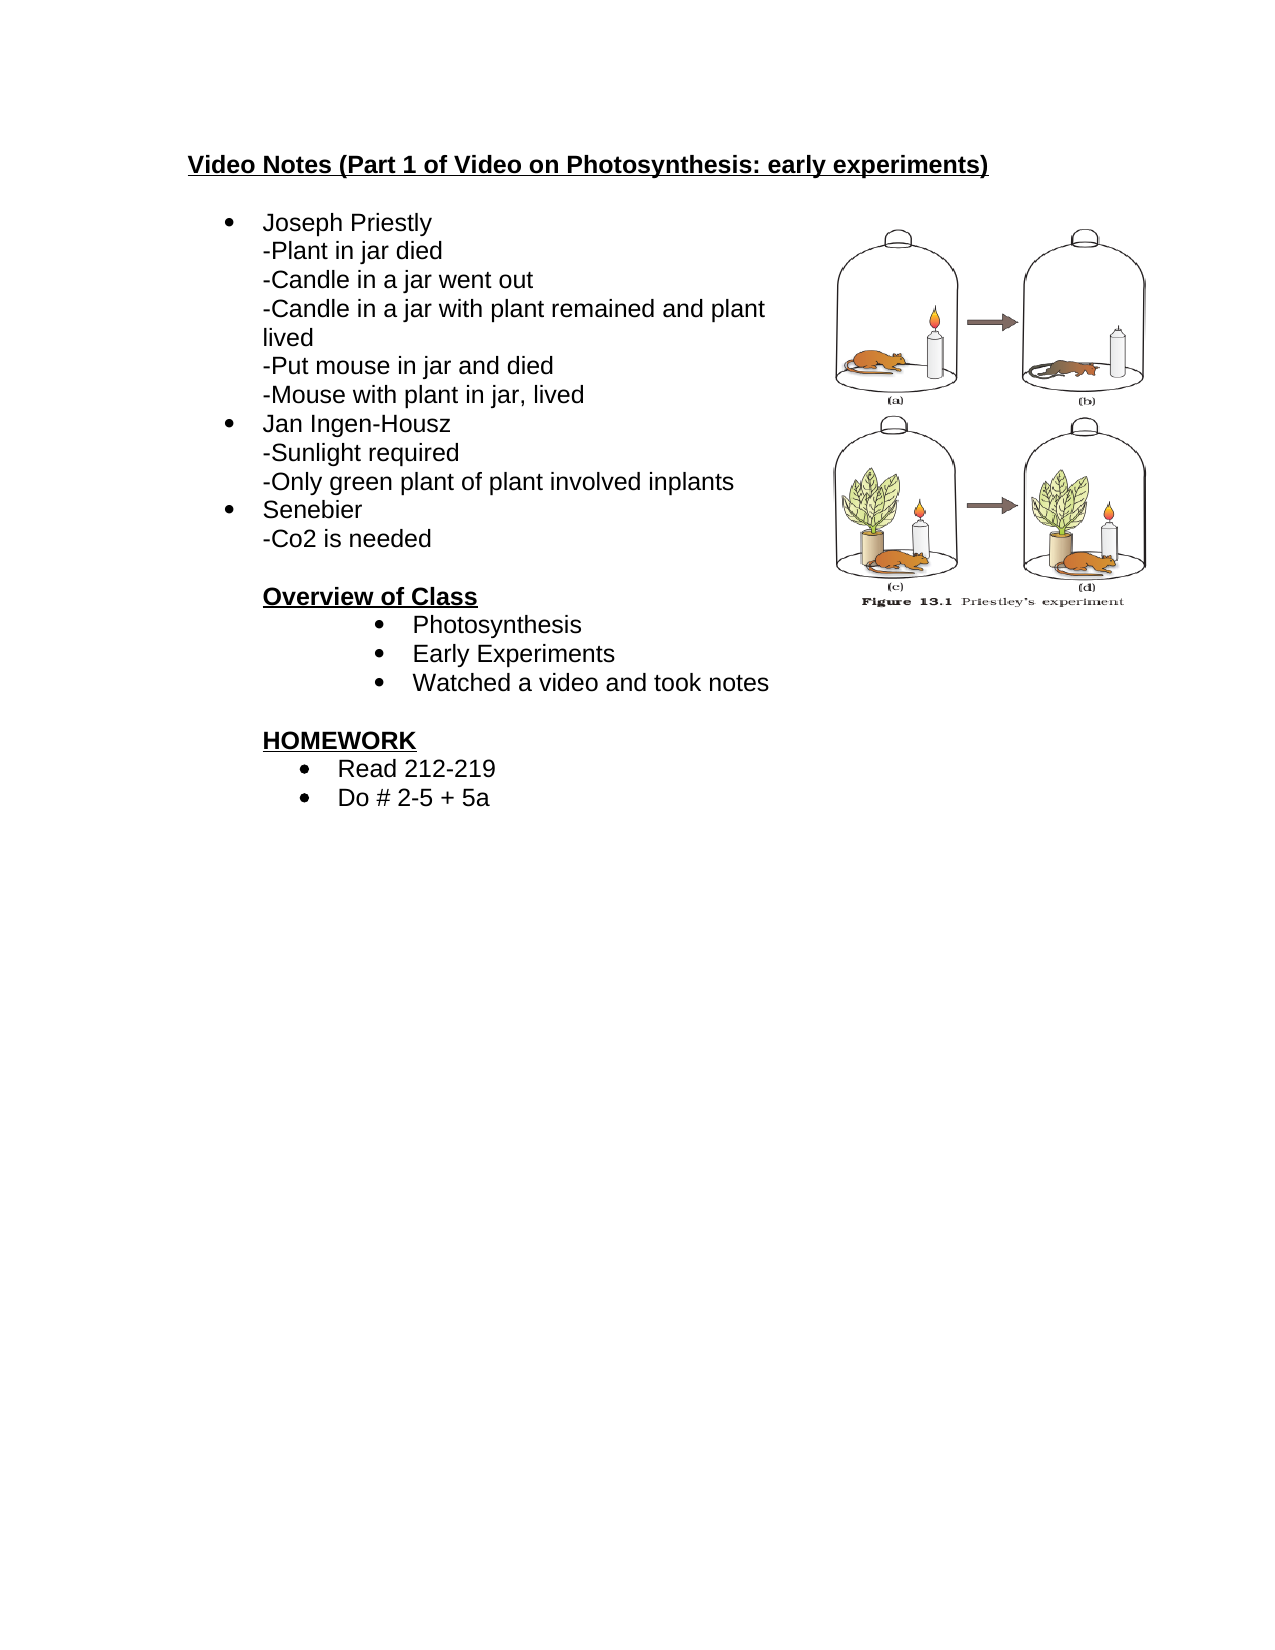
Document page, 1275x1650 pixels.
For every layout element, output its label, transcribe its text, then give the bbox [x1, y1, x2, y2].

list Do # 2-5 + 5a [300, 783, 1087, 812]
text Overview of Class [187, 582, 1087, 610]
list -Only green plant of plant involved inplants [262, 466, 825, 495]
list Photosynthesis [375, 610, 1087, 639]
list -Put mouse in jar and died [262, 351, 825, 380]
list -Co2 is needed [262, 524, 825, 553]
text HOMEWORK [187, 726, 1087, 754]
list -Mouse with plant in jar, lived [262, 380, 825, 409]
list Joseph Priestly [225, 207, 1087, 236]
list -Plant in jar died [262, 236, 825, 265]
list -Candle in a jar went out [262, 265, 825, 294]
text Video Notes (Part 1 of Video on Photosynthesis: early experiments) [187, 150, 1087, 179]
list Senebier [225, 495, 825, 524]
picture [825, 215, 1179, 607]
list Read 212-219 [300, 754, 1087, 783]
list Early Experiments [375, 639, 1087, 668]
list Jan Ingen-Housz [225, 409, 825, 438]
list -Candle in a jar with plant remained and plant lived [262, 294, 825, 351]
list Watched a video and took notes [375, 668, 1087, 697]
list -Sunlight required [262, 438, 825, 466]
